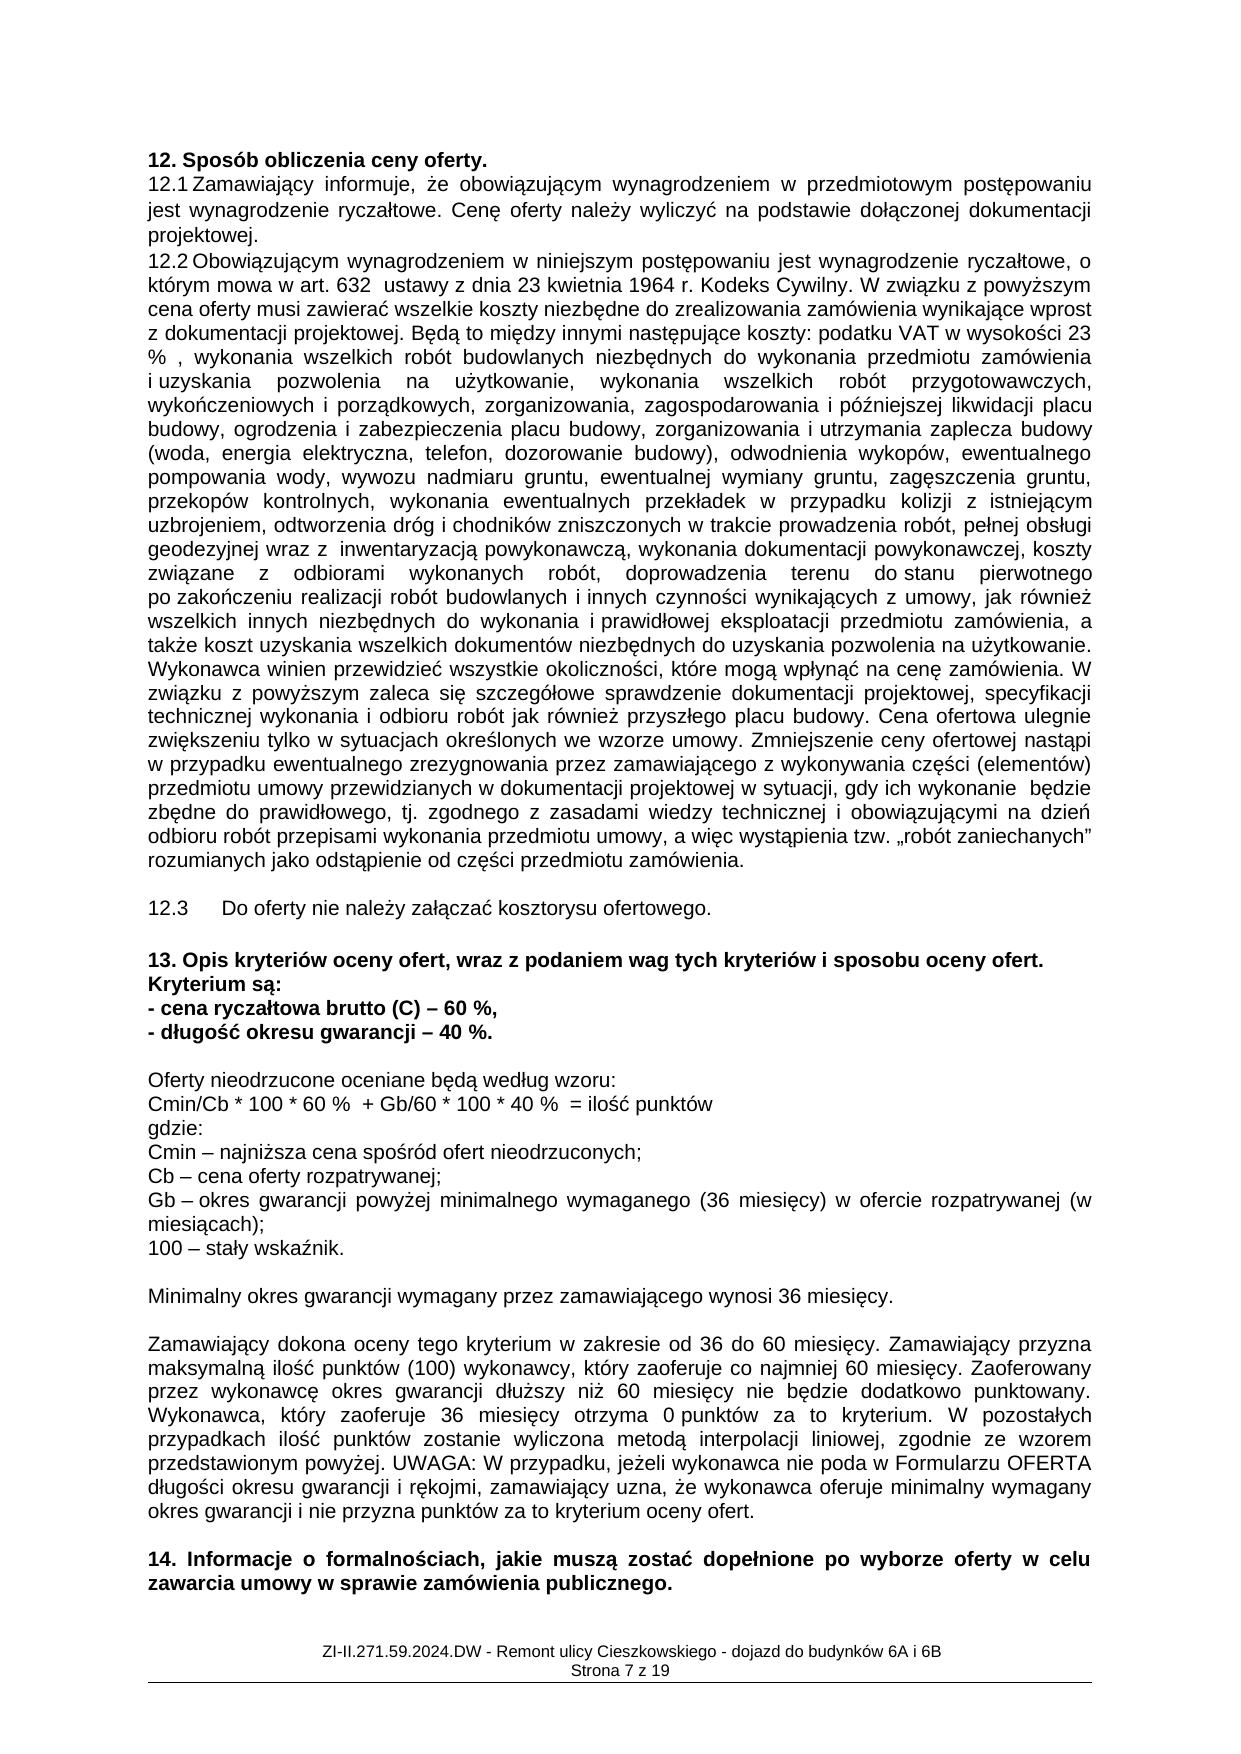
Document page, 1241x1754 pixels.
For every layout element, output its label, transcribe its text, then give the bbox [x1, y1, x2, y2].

text Cmin/Cb * 100 * 60 % + Gb/60 * 100 * 40 % = ilość punktów [148, 1092, 1092, 1116]
list 13. Opis kryteriów oceny ofert, wraz z podaniem wag tych kryteriów i sposobu oceny ofert. [148, 948, 1092, 972]
list Obowiązującym wynagrodzeniem w niniejszym postępowaniu jest wynagrodzenie ryczałtowe, o którym mowa w art. 632 ustawy z dnia 23 kwietnia 1964 r. Kodeks Cywilny. W związku z powyższym cena oferty musi zawierać wszelkie koszty niezbędne do zrealizowania zamówienia wynikające wprost z dokumentacji projektowej. Będą to między innymi następujące koszty: podatku VAT w wysokości 23 % , wykonania wszelkich robót budowlanych niezbędnych do wykonania przedmiotu zamówienia i uzyskania pozwolenia na użytkowanie, wykonania wszelkich robót przygotowawczych, wykończeniowych i porządkowych, zorganizowania, zagospodarowania i późniejszej likwidacji placu budowy, ogrodzenia i zabezpieczenia placu budowy, zorganizowania i utrzymania zaplecza budowy (woda, energia elektryczna, telefon, dozorowanie budowy), odwodnienia wykopów, ewentualnego pompowania wody, wywozu nadmiaru gruntu, ewentualnej wymiany gruntu, zagęszczenia gruntu, przekopów kontrolnych, wykonania ewentualnych przekładek w przypadku kolizji z istniejącym uzbrojeniem, odtworzenia dróg i chodników zniszczonych w trakcie prowadzenia robót, pełnej obsługi geodezyjnej wraz z inwentaryzacją powykonawczą, wykonania dokumentacji powykonawczej, koszty związane z odbiorami wykonanych robót, doprowadzenia terenu do stanu pierwotnego po zakończeniu realizacji robót budowlanych i innych czynności wynikających z umowy, jak również wszelkich innych niezbędnych do wykonania i prawidłowej eksploatacji przedmiotu zamówienia, a także koszt uzyskania wszelkich dokumentów niezbędnych do uzyskania pozwolenia na użytkowanie. Wykonawca winien przewidzieć wszystkie okoliczności, które mogą wpłynąć na cenę zamówienia. W związku z powyższym zaleca się szczegółowe sprawdzenie dokumentacji projektowej, specyfikacji technicznej wykonania i odbioru robót jak również przyszłego placu budowy. Cena ofertowa ulegnie zwiększeniu tylko w sytuacjach określonych we wzorze umowy. Zmniejszenie ceny ofertowej nastąpi w przypadku ewentualnego zrezygnowania przez zamawiającego z wykonywania części (elementów) przedmiotu umowy przewidzianych w dokumentacji projektowej w sytuacji, gdy ich wykonanie będzie zbędne do prawidłowego, tj. zgodnego z zasadami wiedzy technicznej i obowiązującymi na dzień odbioru robót przepisami wykonania przedmiotu umowy, a więc wystąpienia tzw. „robót zaniechanych” rozumianych jako odstąpienie od części przedmiotu zamówienia. [148, 249, 1092, 872]
list Do oferty nie należy załączać kosztorysu ofertowego. [148, 896, 1092, 920]
list Zamawiający informuje, że obowiązującym wynagrodzeniem w przedmiotowym postępowaniu jest wynagrodzenie ryczałtowe. Cenę oferty należy wyliczyć na podstawie dołączonej dokumentacji projektowej. [148, 172, 1092, 247]
text Zamawiający dokona oceny tego kryterium w zakresie od 36 do 60 miesięcy. Zamawiający przyzna maksymalną ilość punktów (100) wykonawcy, który zaoferuje co najmniej 60 miesięcy. Zaoferowany przez wykonawcę okres gwarancji dłuższy niż 60 miesięcy nie będzie dodatkowo punktowany. Wykonawca, który zaoferuje 36 miesięcy otrzyma 0 punktów za to kryterium. W pozostałych przypadkach ilość punktów zostanie wyliczona metodą interpolacji liniowej, zgodnie ze wzorem przedstawionym powyżej. UWAGA: W przypadku, jeżeli wykonawca nie poda w Formularzu OFERTA długości okresu gwarancji i rękojmi, zamawiający uzna, że wykonawca oferuje minimalny wymagany okres gwarancji i nie przyzna punktów za to kryterium oceny ofert. [148, 1331, 1092, 1523]
text Gb – okres gwarancji powyżej minimalnego wymaganego (36 miesięcy) w ofercie rozpatrywanej (w miesiącach); [148, 1188, 1092, 1236]
text 12. Sposób obliczenia ceny oferty. [148, 148, 1092, 172]
text 14. Informacje o formalnościach, jakie muszą zostać dopełnione po wyborze oferty w celu zawarcia umowy w sprawie zamówienia publicznego. [148, 1547, 1092, 1595]
text gdzie: [148, 1116, 1092, 1140]
text Cmin – najniższa cena spośród ofert nieodrzuconych; [148, 1140, 1092, 1164]
text 100 – stały wskaźnik. [148, 1236, 1092, 1259]
text Cb – cena oferty rozpatrywanej; [148, 1164, 1092, 1188]
text - cena ryczałtowa brutto (C) – 60 %, [148, 996, 1092, 1020]
text Kryterium są: [148, 972, 1092, 996]
text - długość okresu gwarancji – 40 %. [148, 1020, 1092, 1044]
text Oferty nieodrzucone oceniane będą według wzoru: [148, 1068, 1092, 1092]
text Minimalny okres gwarancji wymagany przez zamawiającego wynosi 36 miesięcy. [148, 1283, 1092, 1307]
